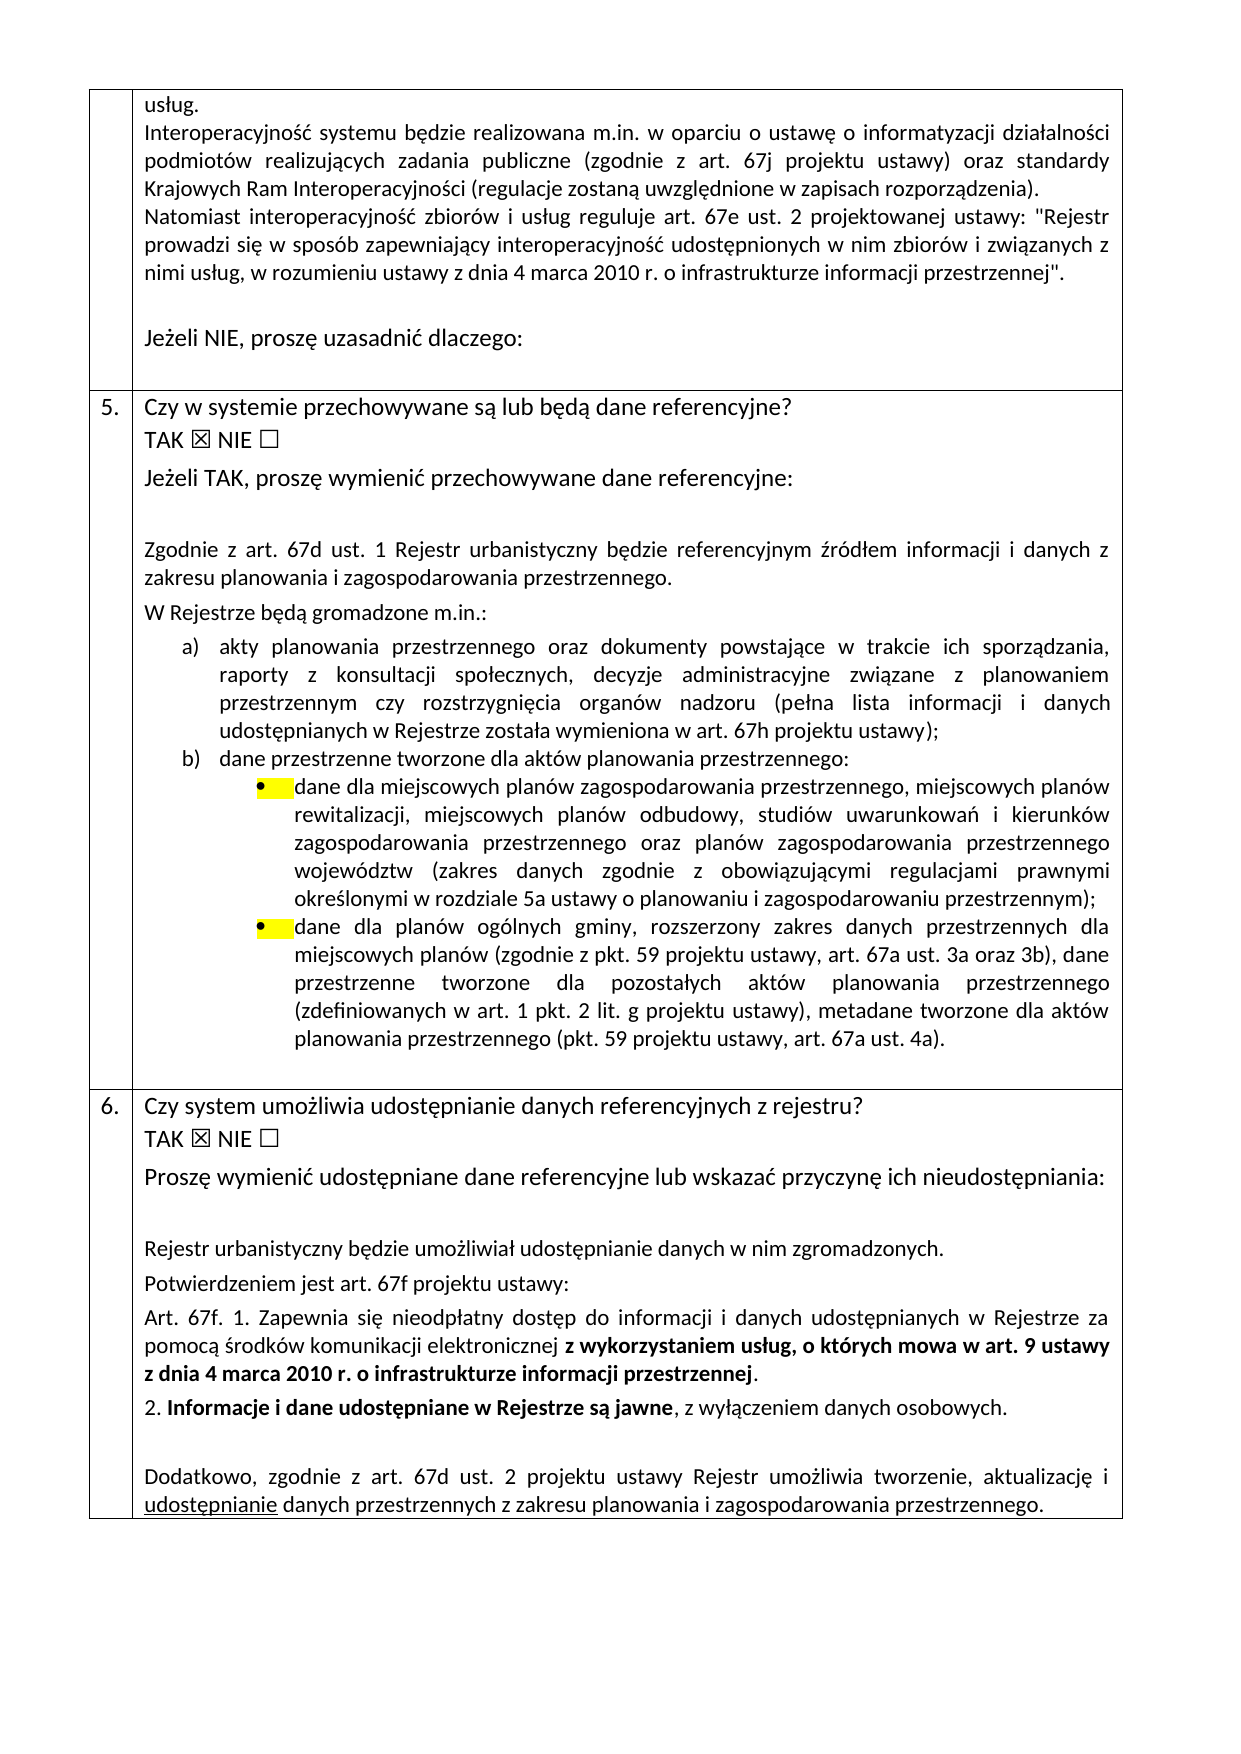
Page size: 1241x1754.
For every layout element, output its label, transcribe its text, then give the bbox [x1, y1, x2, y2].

table_cell [90, 90, 132, 390]
table_cell Czy w systemie przechowywane są lub będą dane referencyjne? TAK NIE Jeżeli TAK, proszę wymienić przechowywane dane referencyjne: Zgodnie z art. 67d ust. 1 Rejestr urbanistyczny będzie referencyjnym źródłem informacji i danych z zakresu planowania i zagospodarowania przestrzennego. W Rejestrze będą gromadzone m.in.: akty planowania przestrzennego oraz dokumenty powstające w trakcie ich sporządzania, raporty z konsultacji społecznych, decyzje administracyjne związane z planowaniem przestrzennym czy rozstrzygnięcia organów nadzoru (pełna lista informacji i danych udostępnianych w Rejestrze została wymieniona w art. 67h projektu ustawy); dane przestrzenne tworzone dla aktów planowania przestrzennego: dane dla miejscowych planów zagospodarowania przestrzennego, miejscowych planów rewitalizacji, miejscowych planów odbudowy, studiów uwarunkowań i kierunków zagospodarowania przestrzennego oraz planów zagospodarowania przestrzennego województw (zakres danych zgodnie z obowiązującymi regulacjami prawnymi określonymi w rozdziale 5a ustawy o planowaniu i zagospodarowaniu przestrzennym); dane dla planów ogólnych gminy, rozszerzony zakres danych przestrzennych dla miejscowych planów (zgodnie z pkt. 59 projektu ustawy, art. 67a ust. 3a oraz 3b), dane przestrzenne tworzone dla pozostałych aktów planowania przestrzennego (zdefiniowanych w art. 1 pkt. 2 lit. g projektu ustawy), metadane tworzone dla aktów planowania przestrzennego (pkt. 59 projektu ustawy, art. 67a ust. 4a). [133, 391, 1122, 1089]
table_cell Czy system umożliwia udostępnianie danych referencyjnych z rejestru? TAK NIE Proszę wymienić udostępniane dane referencyjne lub wskazać przyczynę ich nieudostępniania: Rejestr urbanistyczny będzie umożliwiał udostępnianie danych w nim zgromadzonych. Potwierdzeniem jest art. 67f projektu ustawy: Art. 67f. 1. Zapewnia się nieodpłatny dostęp do informacji i danych udostępnianych w Rejestrze za pomocą środków komunikacji elektronicznej z wykorzystaniem usług, o których mowa w art. 9 ustawy z dnia 4 marca 2010 r. o infrastrukturze informacji przestrzennej. 2. Informacje i dane udostępniane w Rejestrze są jawne, z wyłączeniem danych osobowych. Dodatkowo, zgodnie z art. 67d ust. 2 projektu ustawy Rejestr umożliwia tworzenie, aktualizację i udostępnianie danych przestrzennych z zakresu planowania i zagospodarowania przestrzennego. [133, 1090, 1122, 1518]
table_cell [90, 391, 132, 1089]
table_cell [133, 90, 1122, 390]
table_cell [90, 1090, 132, 1518]
